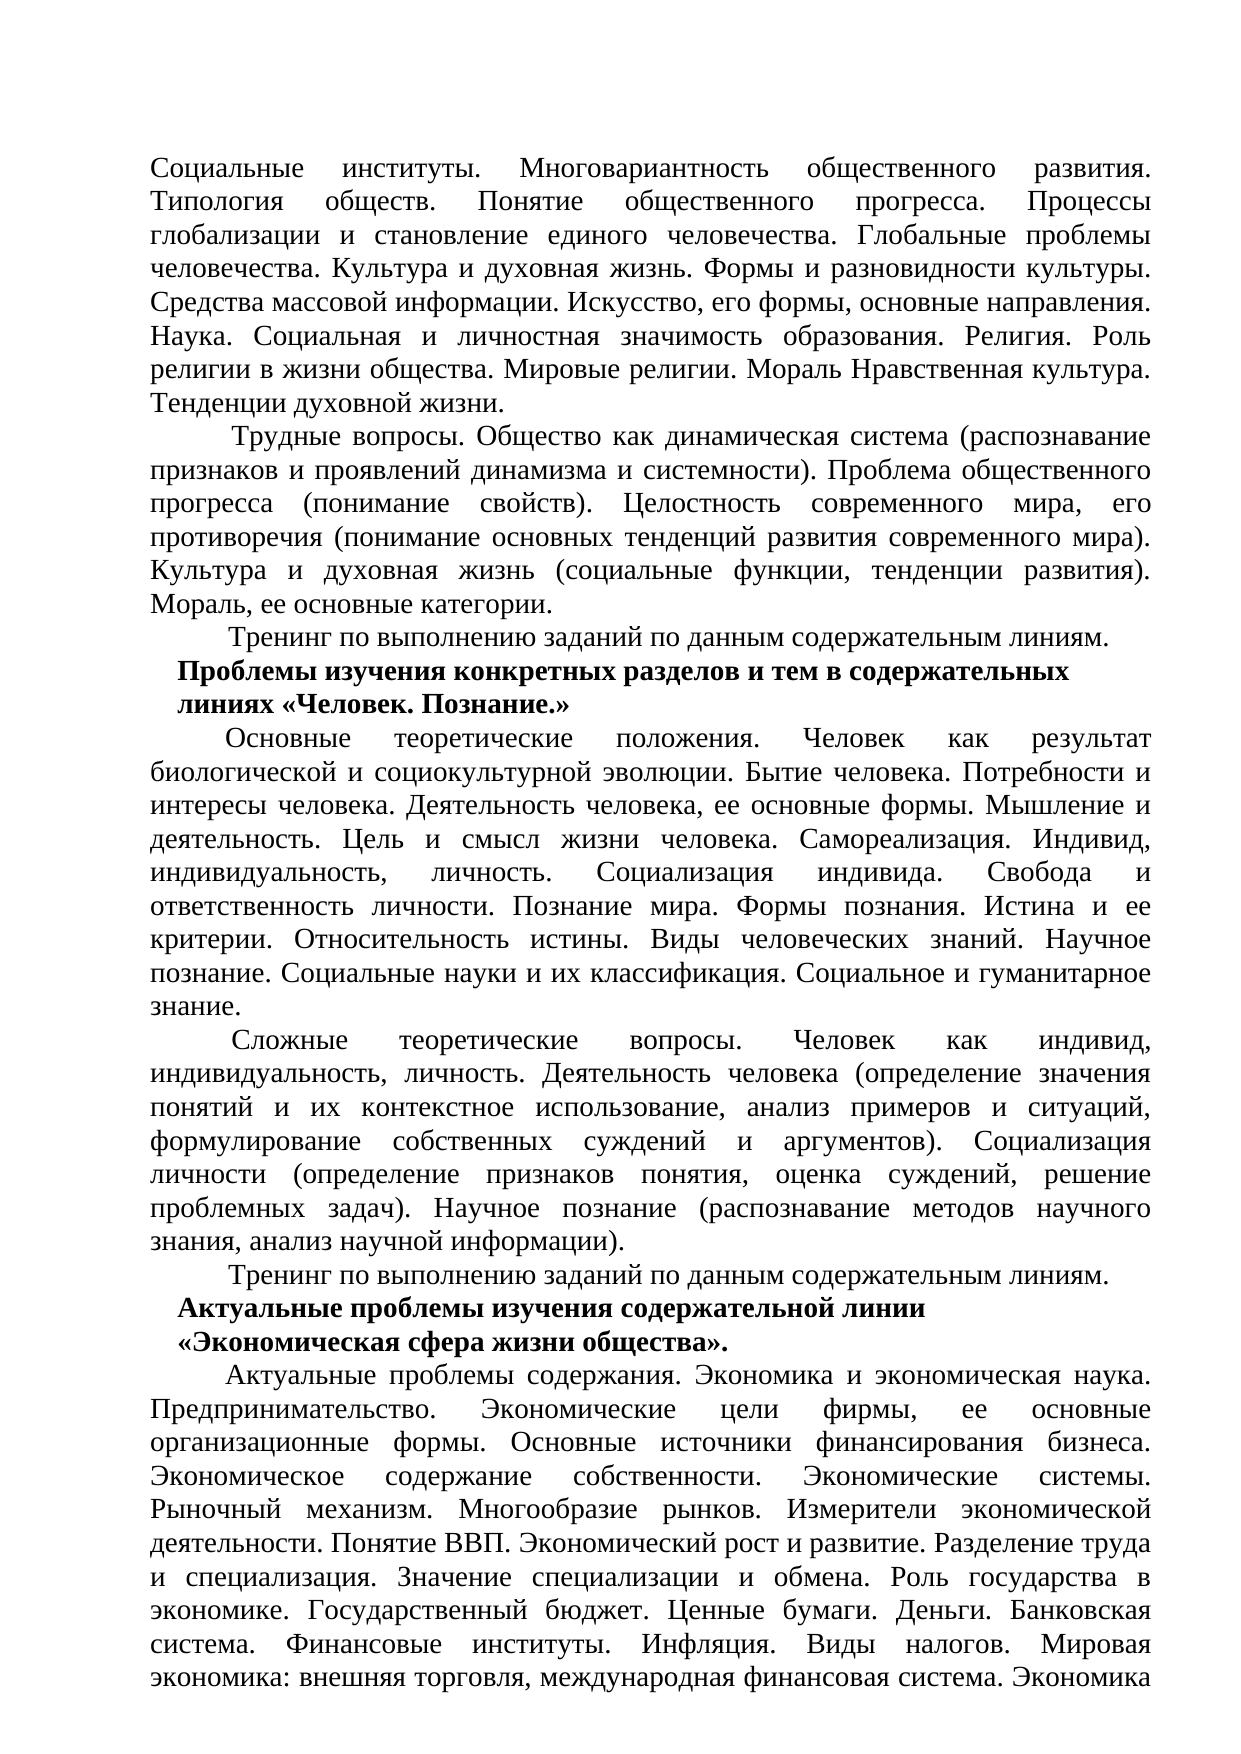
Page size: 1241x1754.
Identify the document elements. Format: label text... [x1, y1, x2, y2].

text Актуальные проблемы изучения содержательной линии «Экономическая сфера жизни общества». [177, 1290, 1152, 1357]
text Трудные вопросы. Общество как динамическая система (распознавание признаков и проявлений динамизма и системности). Проблема общественного прогресса (понимание свойств). Целостность современного мира, его противоречия (понимание основных тенденций развития современного мира). Культура и духовная жизнь (социальные функции, тенденции развития). Мораль, ее основные категории. [150, 418, 1152, 619]
text Тренинг по выполнению заданий по данным содержательным линиям. [177, 619, 1152, 653]
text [150, 150, 1152, 418]
text Основные теоретические положения. Человек как результат биологической и социокультурной эволюции. Бытие человека. Потребности и интересы человека. Деятельность человека, ее основные формы. Мышление и деятельность. Цель и смысл жизни человека. Самореализация. Индивид, индивидуальность, личность. Социализация индивида. Свобода и ответственность личности. Познание мира. Формы познания. Истина и ее критерии. Относительность истины. Виды человеческих знаний. Научное познание. Социальные науки и их классификация. Социальное и гуманитарное знание. [150, 720, 1152, 1022]
text Проблемы изучения конкретных разделов и тем в содержательных линиях «Человек. Познание.» [177, 653, 1152, 720]
text Тренинг по выполнению заданий по данным содержательным линиям. [177, 1257, 1152, 1290]
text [150, 1357, 1152, 1693]
text Сложные теоретические вопросы. Человек как индивид, индивидуальность, личность. Деятельность человека (определение значения понятий и их контекстное использование, анализ примеров и ситуаций, формулирование собственных суждений и аргументов). Социализация личности (определение признаков понятия, оценка суждений, решение проблемных задач). Научное познание (распознавание методов научного знания, анализ научной информации). [150, 1022, 1152, 1257]
